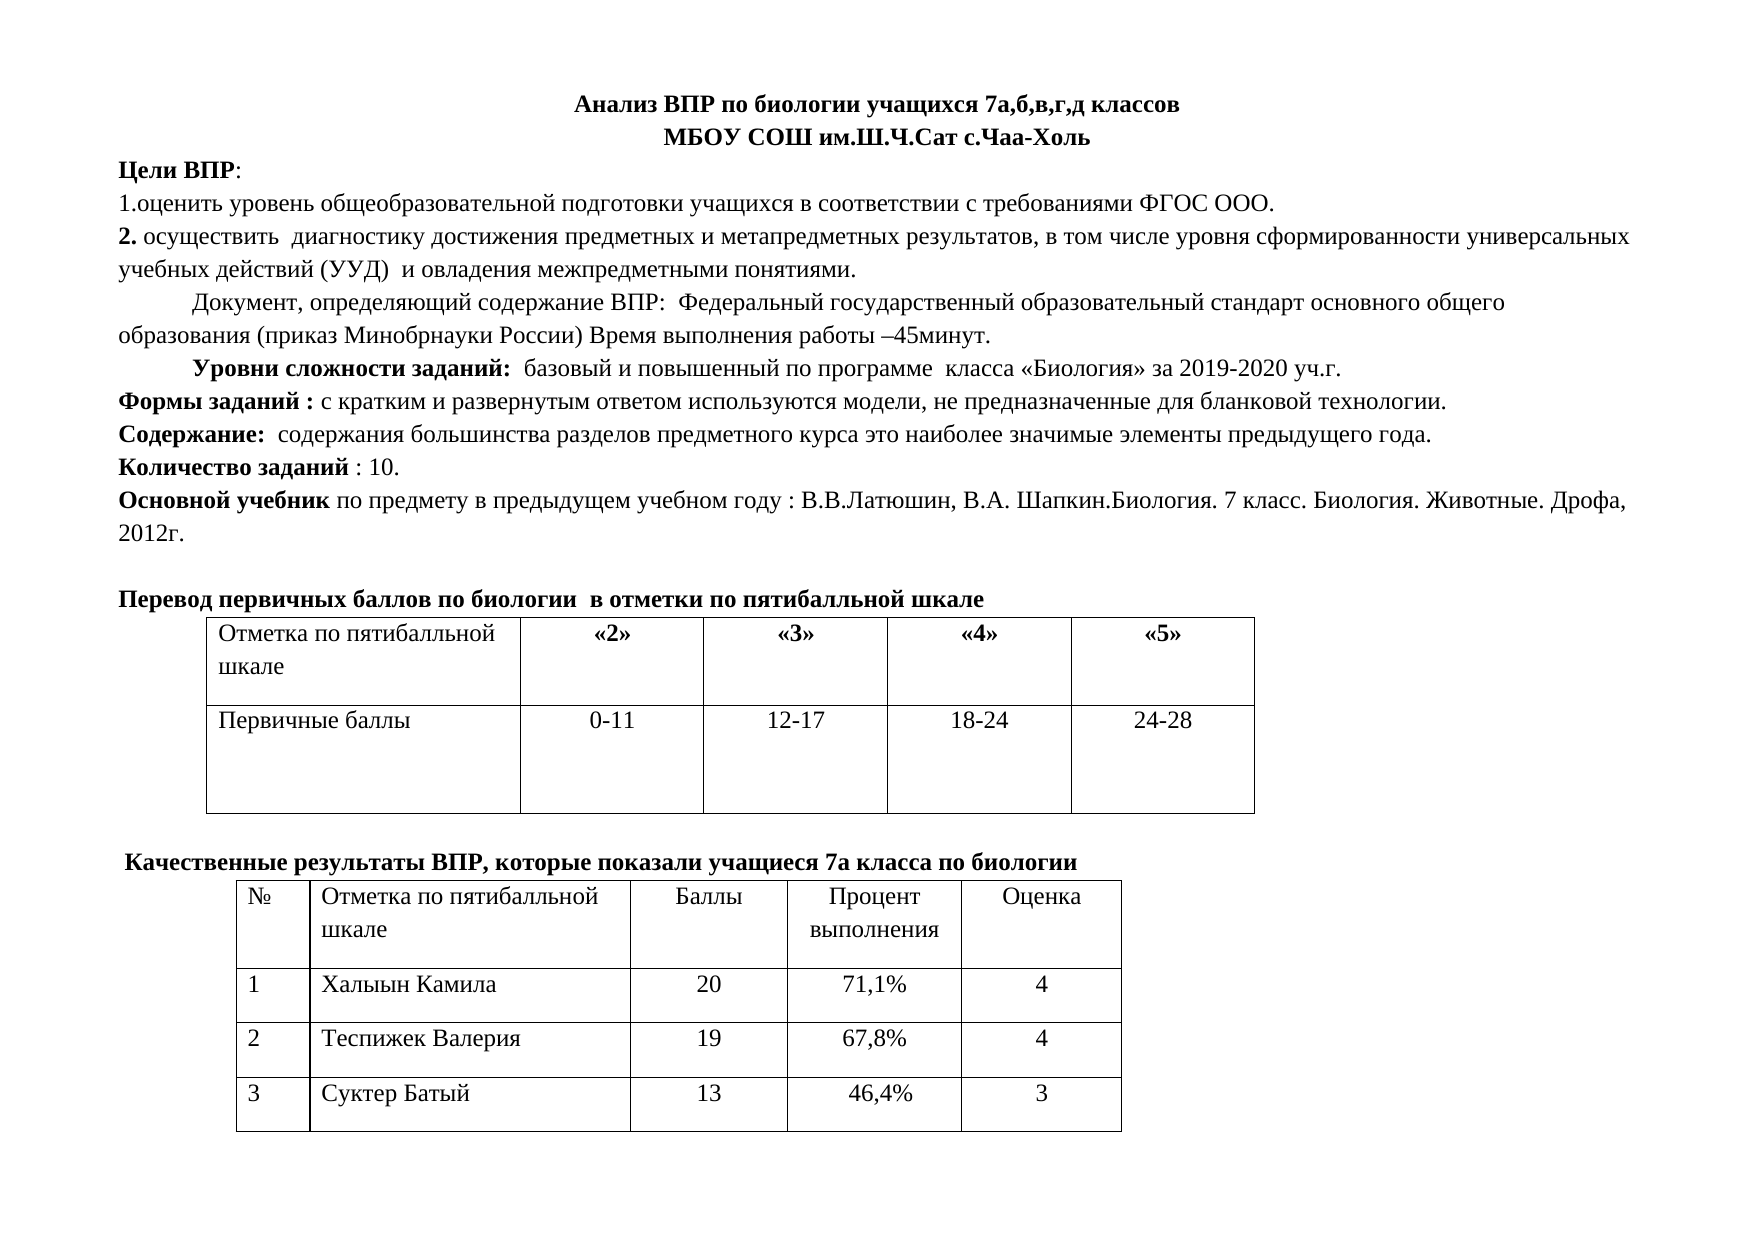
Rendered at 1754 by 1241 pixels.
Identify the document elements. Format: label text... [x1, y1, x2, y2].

table_header «5» [1072, 618, 1254, 704]
text Основной учебник по предмету в предыдущем учебном году : В.В.Латюшин, В.А. Шапкин.Биология. 7 класс. Биология. Животные. Дрофа, 2012г. [118, 485, 1636, 547]
table_header Оценка [962, 881, 1121, 968]
table_header Процент выполнения [788, 881, 961, 968]
table_header № [237, 881, 309, 968]
table_header Баллы [631, 881, 787, 968]
table_cell 20 [631, 969, 787, 1022]
table_cell Суктер Батый [311, 1078, 630, 1131]
table_cell 12-17 [704, 706, 887, 813]
text Перевод первичных баллов по биологии в отметки по пятибалльной шкале [118, 584, 1636, 613]
table_cell 13 [631, 1078, 787, 1131]
table_cell Теспижек Валерия [311, 1023, 630, 1077]
table_cell 4 [962, 969, 1121, 1022]
table_cell 2 [237, 1023, 309, 1077]
table_cell Халыын Камила [311, 969, 630, 1022]
table_header Отметка по пятибалльной шкале [311, 881, 630, 968]
table_cell 24-28 [1072, 706, 1254, 813]
table_cell 71,1% [788, 969, 961, 1022]
text Формы заданий : с кратким и развернутым ответом используются модели, не предназначенные для бланковой технологии. [118, 386, 1636, 414]
table_cell 0-11 [521, 706, 703, 813]
table_cell 18-24 [888, 706, 1071, 813]
text 1.оценить уровень общеобразовательной подготовки учащихся в соответствии с требованиями ФГОС ООО. [118, 188, 1636, 216]
text Качественные результаты ВПР, которые показали учащиеся 7а класса по биологии [118, 847, 1636, 876]
text Анализ ВПР по биологии учащихся 7а,б,в,г,д классов [118, 89, 1636, 117]
table_cell 1 [237, 969, 309, 1022]
table_header «4» [888, 618, 1071, 704]
text Содержание: содержания большинства разделов предметного курса это наиболее значимые элементы предыдущего года. [118, 419, 1636, 448]
table_header «2» [521, 618, 703, 704]
text Количество заданий : 10. [118, 452, 1636, 481]
table_cell 67,8% [788, 1023, 961, 1077]
text 2. осуществить диагностику достижения предметных и метапредметных результатов, в том числе уровня сформированности универсальных учебных действий (УУД) и овладения межпредметными понятиями. [118, 221, 1636, 282]
table_header Отметка по пятибалльной шкале [207, 618, 520, 704]
text Документ, определяющий содержание ВПР: Федеральный государственный образовательный стандарт основного общего образования (приказ Минобрнауки России) Время выполнения работы –45минут. [118, 287, 1636, 348]
table_cell 19 [631, 1023, 787, 1077]
text Уровни сложности заданий: базовый и повышенный по программе класса «Биология» за 2019-2020 уч.г. [118, 353, 1636, 382]
table_cell 4 [962, 1023, 1121, 1077]
text Цели ВПР: [118, 155, 1636, 183]
table_cell Первичные баллы [207, 706, 520, 813]
table_header «3» [704, 618, 887, 704]
table_cell 46,4% [788, 1078, 961, 1131]
table_cell 3 [237, 1078, 309, 1131]
text МБОУ СОШ им.Ш.Ч.Сат с.Чаа-Холь [118, 122, 1636, 150]
table_cell 3 [962, 1078, 1121, 1131]
